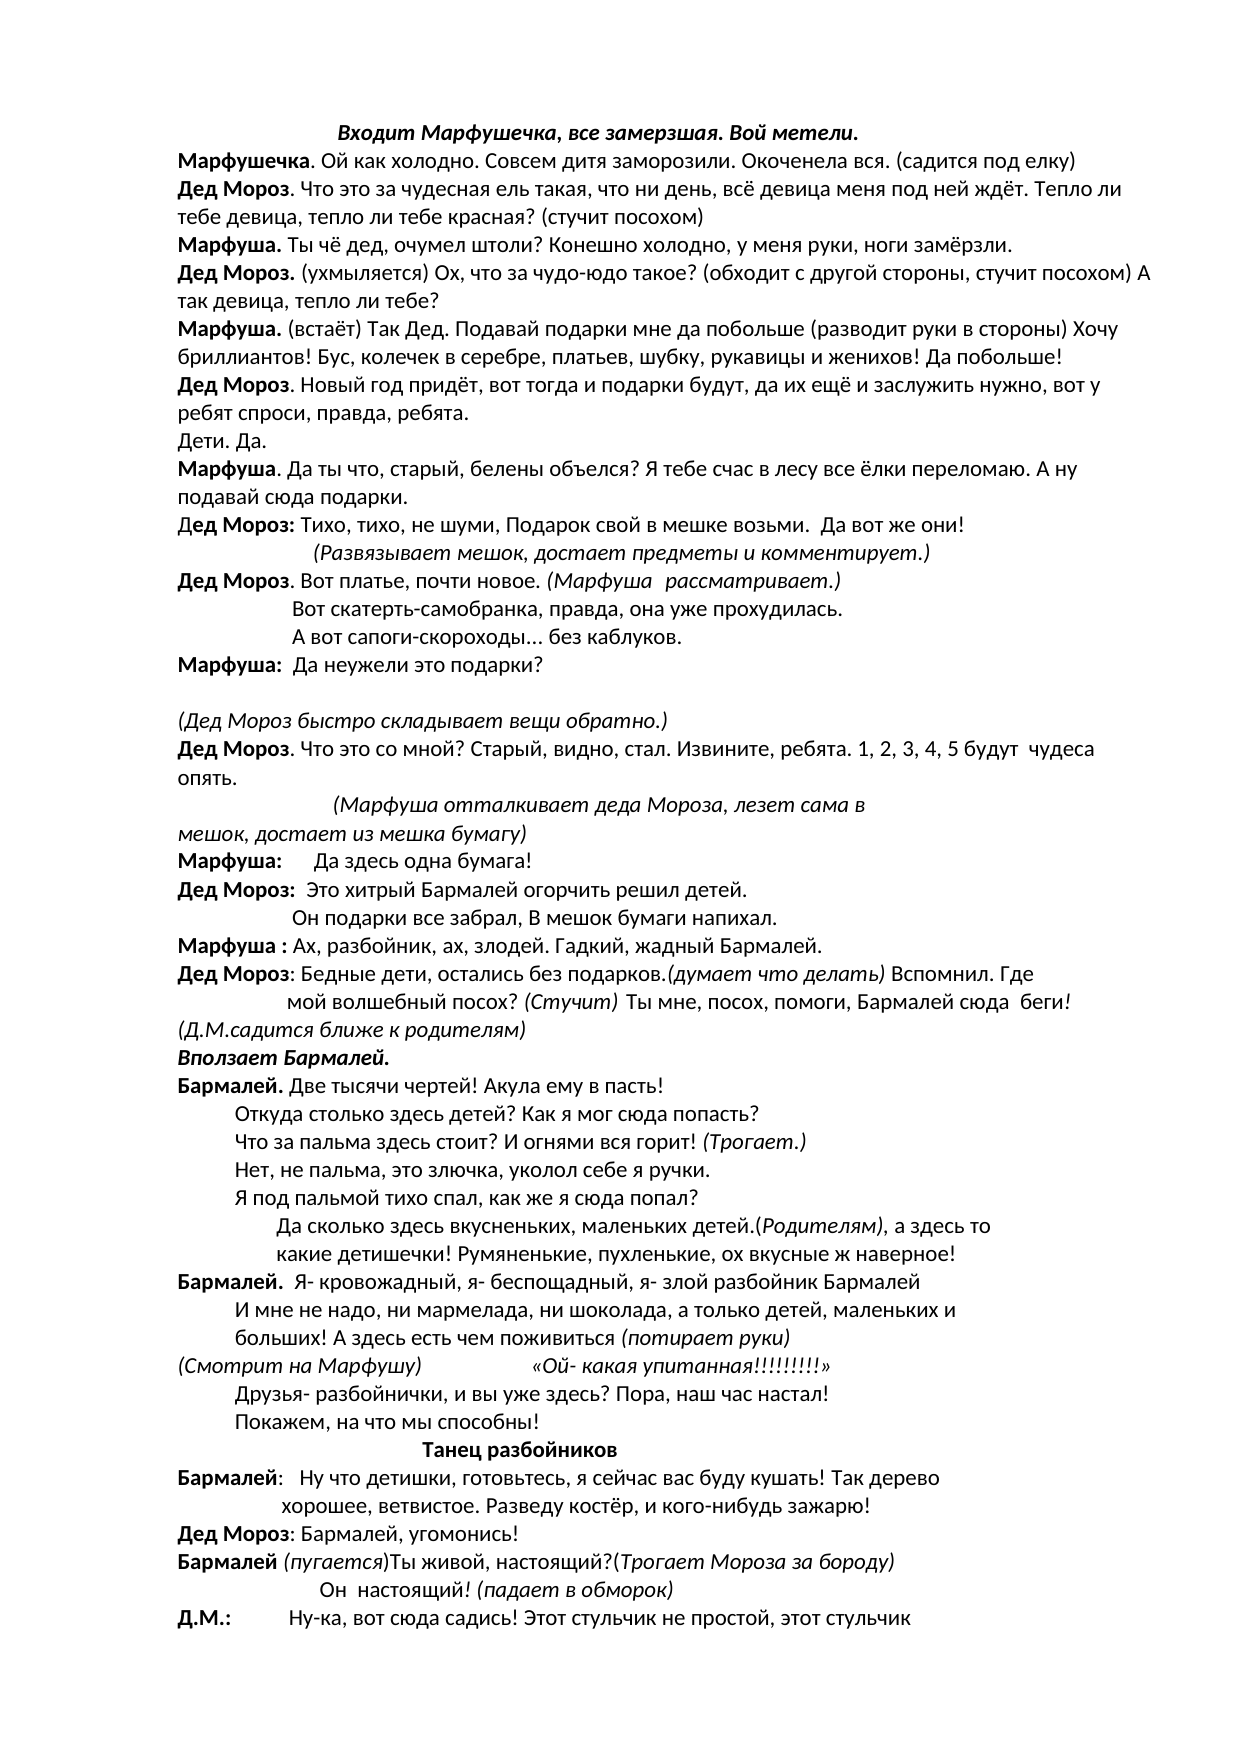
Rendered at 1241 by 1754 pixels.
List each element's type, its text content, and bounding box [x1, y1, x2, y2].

text Друзья- разбойнички, и вы уже здесь? Пора, наш час настал! [177, 1379, 1152, 1407]
text Он подарки все забрал, В мешок бумаги напихал. [177, 903, 1152, 931]
text мой волшебный посох? (Стучит) Ты мне, посох, помоги, Бармалей сюда беги! (Д.М.садится ближе к родителям) [177, 987, 1152, 1043]
text Бармалей. Две тысячи чертей! Акула ему в пасть! [177, 1071, 1152, 1099]
text Дед Мороз: Бармалей, угомонись! [177, 1519, 1152, 1547]
text Дед Мороз: Бедные дети, остались без подарков.(думает что делать) Вспомнил. Где [177, 959, 1152, 987]
text Дед Мороз. Что это со мной? Старый, видно, стал. Извините, ребята. 1, 2, 3, 4, 5 будут чудеса опять. [177, 734, 1152, 791]
text Вползает Бармалей. [177, 1043, 1152, 1071]
text Дед Мороз: Это хитрый Бармалей огорчить решил детей. [177, 875, 1152, 903]
text Марфуша: Да неужели это подарки? [177, 651, 1152, 678]
text (Развязывает мешок, достает предметы и комментирует.) [177, 538, 1152, 566]
text Откуда столько здесь детей? Как я мог сюда попасть? [177, 1099, 1152, 1127]
text Марфуша : Ах, разбойник, ах, злодей. Гадкий, жадный Бармалей. [177, 931, 1152, 959]
text Бармалей. Я- кровожадный, я- беспощадный, я- злой разбойник Бармалей [177, 1267, 1152, 1295]
text Марфуша: Да здесь одна бумага! [177, 847, 1152, 875]
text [177, 118, 1152, 510]
text Да сколько здесь вкусненьких, маленьких детей.(Родителям), а здесь то [177, 1211, 1152, 1239]
text Нет, не пальма, это злючка, уколол себе я ручки. [177, 1155, 1152, 1183]
text мешок, достает из мешка бумагу) [177, 819, 1152, 847]
text какие детишечки! Румяненькие, пухленькие, ох вкусные ж наверное! [177, 1239, 1152, 1267]
text Бармалей: Ну что детишки, готовьтесь, я сейчас вас буду кушать! Так дерево [177, 1463, 1152, 1491]
text больших! А здесь есть чем поживиться (потирает руки) [177, 1323, 1152, 1351]
text Д.М.: Ну-ка, вот сюда садись! Этот стульчик не простой, этот стульчик [177, 1603, 1152, 1631]
text Дед Мороз: Тихо, тихо, не шуми, Подарок свой в мешке возьми. Да вот же они! [177, 510, 1152, 538]
text Покажем, на что мы способны! [177, 1407, 1152, 1435]
text Что за пальма здесь стоит? И огнями вся горит! (Трогает.) [177, 1127, 1152, 1155]
text хорошее, ветвистое. Разведу костёр, и кого-нибудь зажарю! [177, 1491, 1152, 1519]
text Бармалей (пугается)Ты живой, настоящий?(Трогает Мороза за бороду) [177, 1547, 1152, 1575]
text Я под пальмой тихо спал, как же я сюда попал? [177, 1183, 1152, 1211]
text Танец разбойников [177, 1435, 1152, 1463]
text А вот сапоги-скороходы... без каблуков. [177, 622, 1152, 651]
text Он настоящий! (падает в обморок) [177, 1575, 1152, 1603]
text И мне не надо, ни мармелада, ни шоколада, а только детей, маленьких и [177, 1295, 1152, 1323]
text (Смотрит на Марфушу) «Ой- какая упитанная!!!!!!!!!» [177, 1351, 1152, 1379]
text (Марфуша отталкивает деда Мороза, лезет сама в [177, 791, 1152, 819]
text (Дед Мороз быстро складывает вещи обратно.) [177, 678, 1152, 734]
text Дед Мороз. Вот платье, почти новое. (Марфуша рассматривает.) Вот скатерть-самобранка, правда, она уже прохудилась. [177, 566, 1152, 622]
